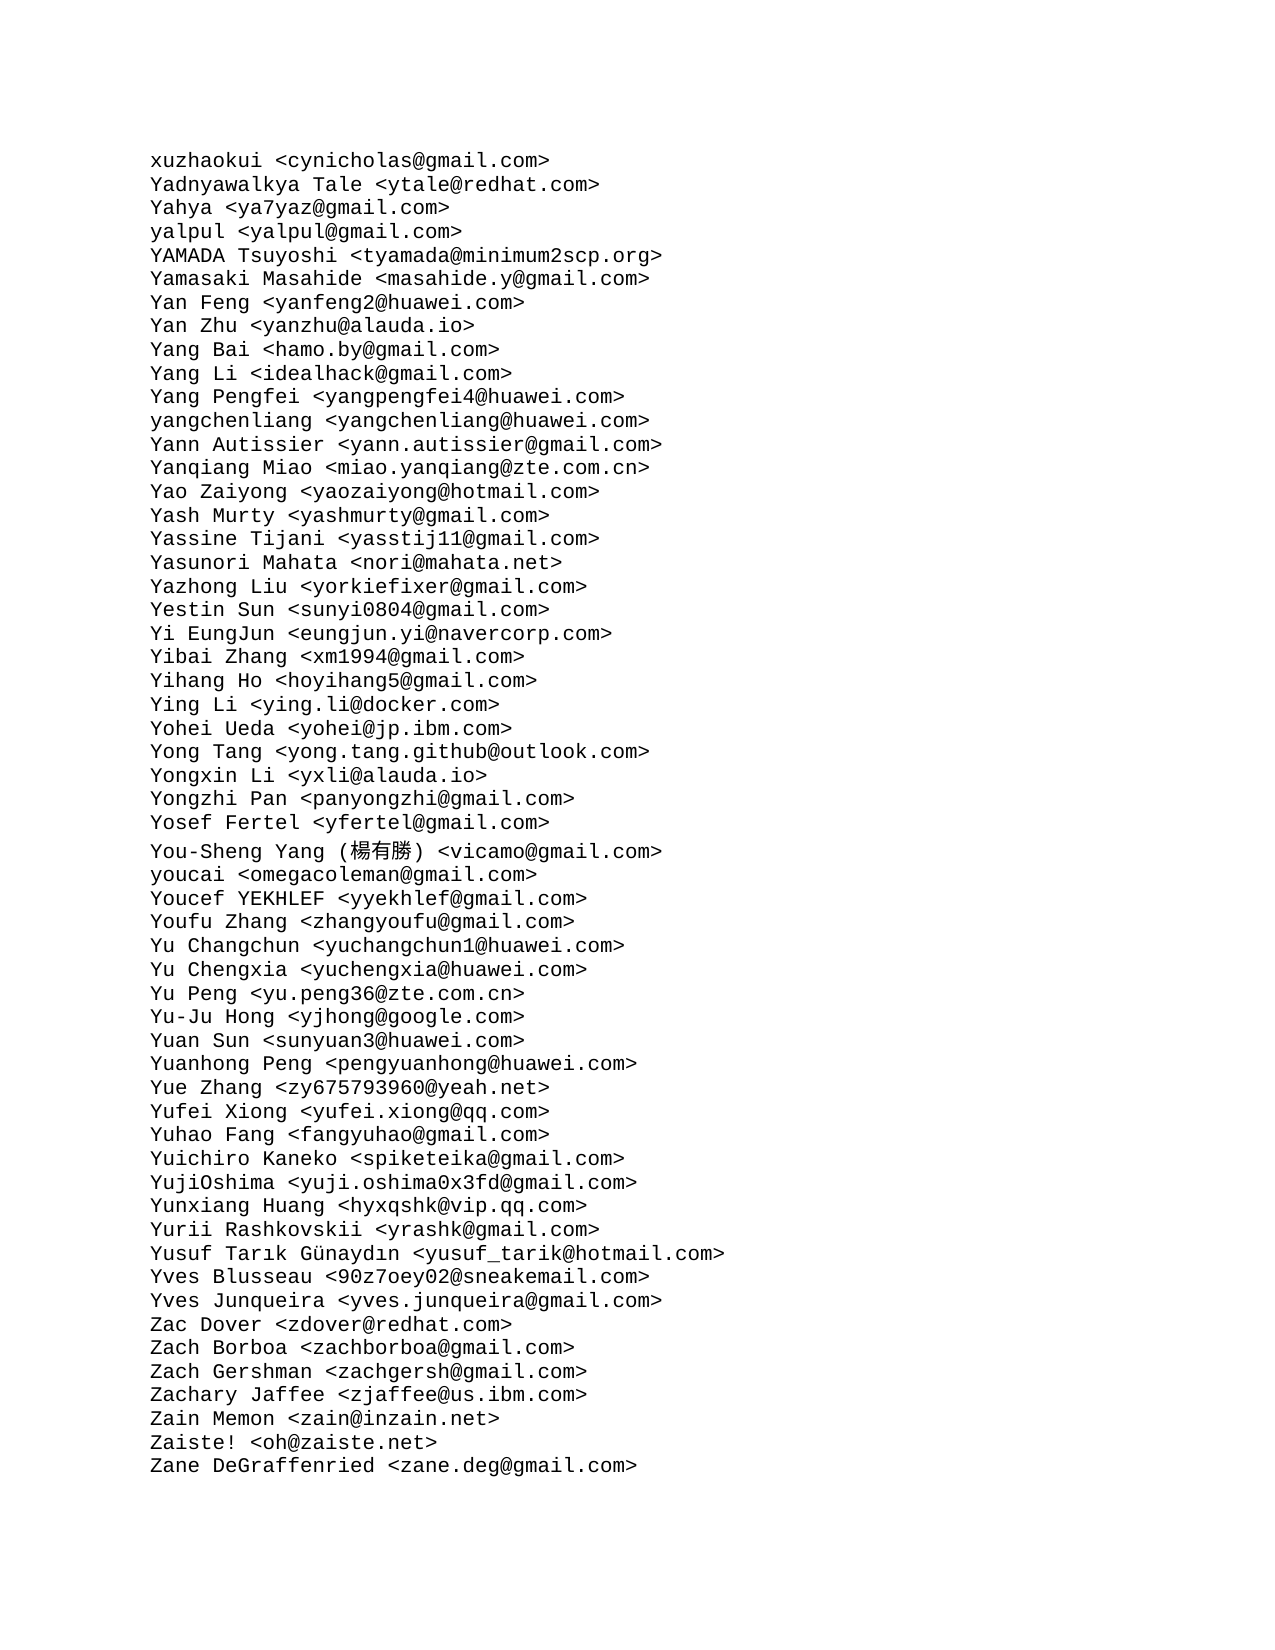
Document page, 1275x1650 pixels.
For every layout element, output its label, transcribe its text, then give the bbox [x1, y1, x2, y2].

text You-Sheng Yang (楊有勝) <vicamo@gmail.com> [150, 836, 1125, 864]
text Yamasaki Masahide <masahide.y@gmail.com> [150, 268, 1125, 292]
text Zach Gershman <zachgersh@gmail.com> [150, 1361, 1125, 1384]
text Zac Dover <zdover@redhat.com> [150, 1313, 1125, 1337]
text Yongzhi Pan <panyongzhi@gmail.com> [150, 788, 1125, 812]
text YujiOshima <yuji.oshima0x3fd@gmail.com> [150, 1172, 1125, 1195]
text Yu Changchun <yuchangchun1@huawei.com> [150, 935, 1125, 959]
text Yadnyawalkya Tale <ytale@redhat.com> [150, 174, 1125, 197]
text Yong Tang <yong.tang.github@outlook.com> [150, 741, 1125, 765]
text Yihang Ho <hoyihang5@gmail.com> [150, 670, 1125, 694]
text Yongxin Li <yxli@alauda.io> [150, 765, 1125, 788]
text Yunxiang Huang <hyxqshk@vip.qq.com> [150, 1195, 1125, 1219]
text Yohei Ueda <yohei@jp.ibm.com> [150, 717, 1125, 741]
text Youfu Zhang <zhangyoufu@gmail.com> [150, 912, 1125, 935]
text Zain Memon <zain@inzain.net> [150, 1408, 1125, 1432]
text Zachary Jaffee <zjaffee@us.ibm.com> [150, 1384, 1125, 1408]
text Zaiste! <oh@zaiste.net> [150, 1432, 1125, 1455]
text Yang Bai <hamo.by@gmail.com> [150, 339, 1125, 363]
text Youcef YEKHLEF <yyekhlef@gmail.com> [150, 888, 1125, 912]
text Ying Li <ying.li@docker.com> [150, 694, 1125, 717]
text Yang Pengfei <yangpengfei4@huawei.com> [150, 386, 1125, 410]
text Yue Zhang <zy675793960@yeah.net> [150, 1077, 1125, 1101]
text YAMADA Tsuyoshi <tyamada@minimum2scp.org> [150, 244, 1125, 268]
text youcai <omegacoleman@gmail.com> [150, 864, 1125, 888]
text Yang Li <idealhack@gmail.com> [150, 363, 1125, 386]
text Yash Murty <yashmurty@gmail.com> [150, 505, 1125, 528]
text Yusuf Tarık Günaydın <yusuf_tarik@hotmail.com> [150, 1243, 1125, 1266]
text Yasunori Mahata <nori@mahata.net> [150, 552, 1125, 576]
text Zane DeGraffenried <zane.deg@gmail.com> [150, 1455, 1125, 1479]
text Yassine Tijani <yasstij11@gmail.com> [150, 528, 1125, 552]
text Yves Junqueira <yves.junqueira@gmail.com> [150, 1290, 1125, 1313]
text yalpul <yalpul@gmail.com> [150, 221, 1125, 244]
text Yazhong Liu <yorkiefixer@gmail.com> [150, 576, 1125, 599]
text Yahya <ya7yaz@gmail.com> [150, 197, 1125, 221]
text yangchenliang <yangchenliang@huawei.com> [150, 410, 1125, 434]
text Yu Chengxia <yuchengxia@huawei.com> [150, 959, 1125, 982]
text Yi EungJun <eungjun.yi@navercorp.com> [150, 623, 1125, 647]
text Yanqiang Miao <miao.yanqiang@zte.com.cn> [150, 457, 1125, 481]
text Yestin Sun <sunyi0804@gmail.com> [150, 599, 1125, 623]
text Yao Zaiyong <yaozaiyong@hotmail.com> [150, 481, 1125, 505]
text Yufei Xiong <yufei.xiong@qq.com> [150, 1101, 1125, 1124]
text Yosef Fertel <yfertel@gmail.com> [150, 812, 1125, 836]
text Yann Autissier <yann.autissier@gmail.com> [150, 434, 1125, 457]
text Yuhao Fang <fangyuhao@gmail.com> [150, 1124, 1125, 1148]
text Yu Peng <yu.peng36@zte.com.cn> [150, 982, 1125, 1006]
text Yurii Rashkovskii <yrashk@gmail.com> [150, 1219, 1125, 1243]
text Yves Blusseau <90z7oey02@sneakemail.com> [150, 1266, 1125, 1290]
text Yibai Zhang <xm1994@gmail.com> [150, 647, 1125, 670]
text Yuan Sun <sunyuan3@huawei.com> [150, 1030, 1125, 1053]
text Yuichiro Kaneko <spiketeika@gmail.com> [150, 1148, 1125, 1172]
text Zach Borboa <zachborboa@gmail.com> [150, 1337, 1125, 1361]
text xuzhaokui <cynicholas@gmail.com> [150, 150, 1125, 174]
text Yan Feng <yanfeng2@huawei.com> [150, 292, 1125, 316]
text Yan Zhu <yanzhu@alauda.io> [150, 316, 1125, 339]
text Yuanhong Peng <pengyuanhong@huawei.com> [150, 1053, 1125, 1077]
text Yu-Ju Hong <yjhong@google.com> [150, 1006, 1125, 1030]
